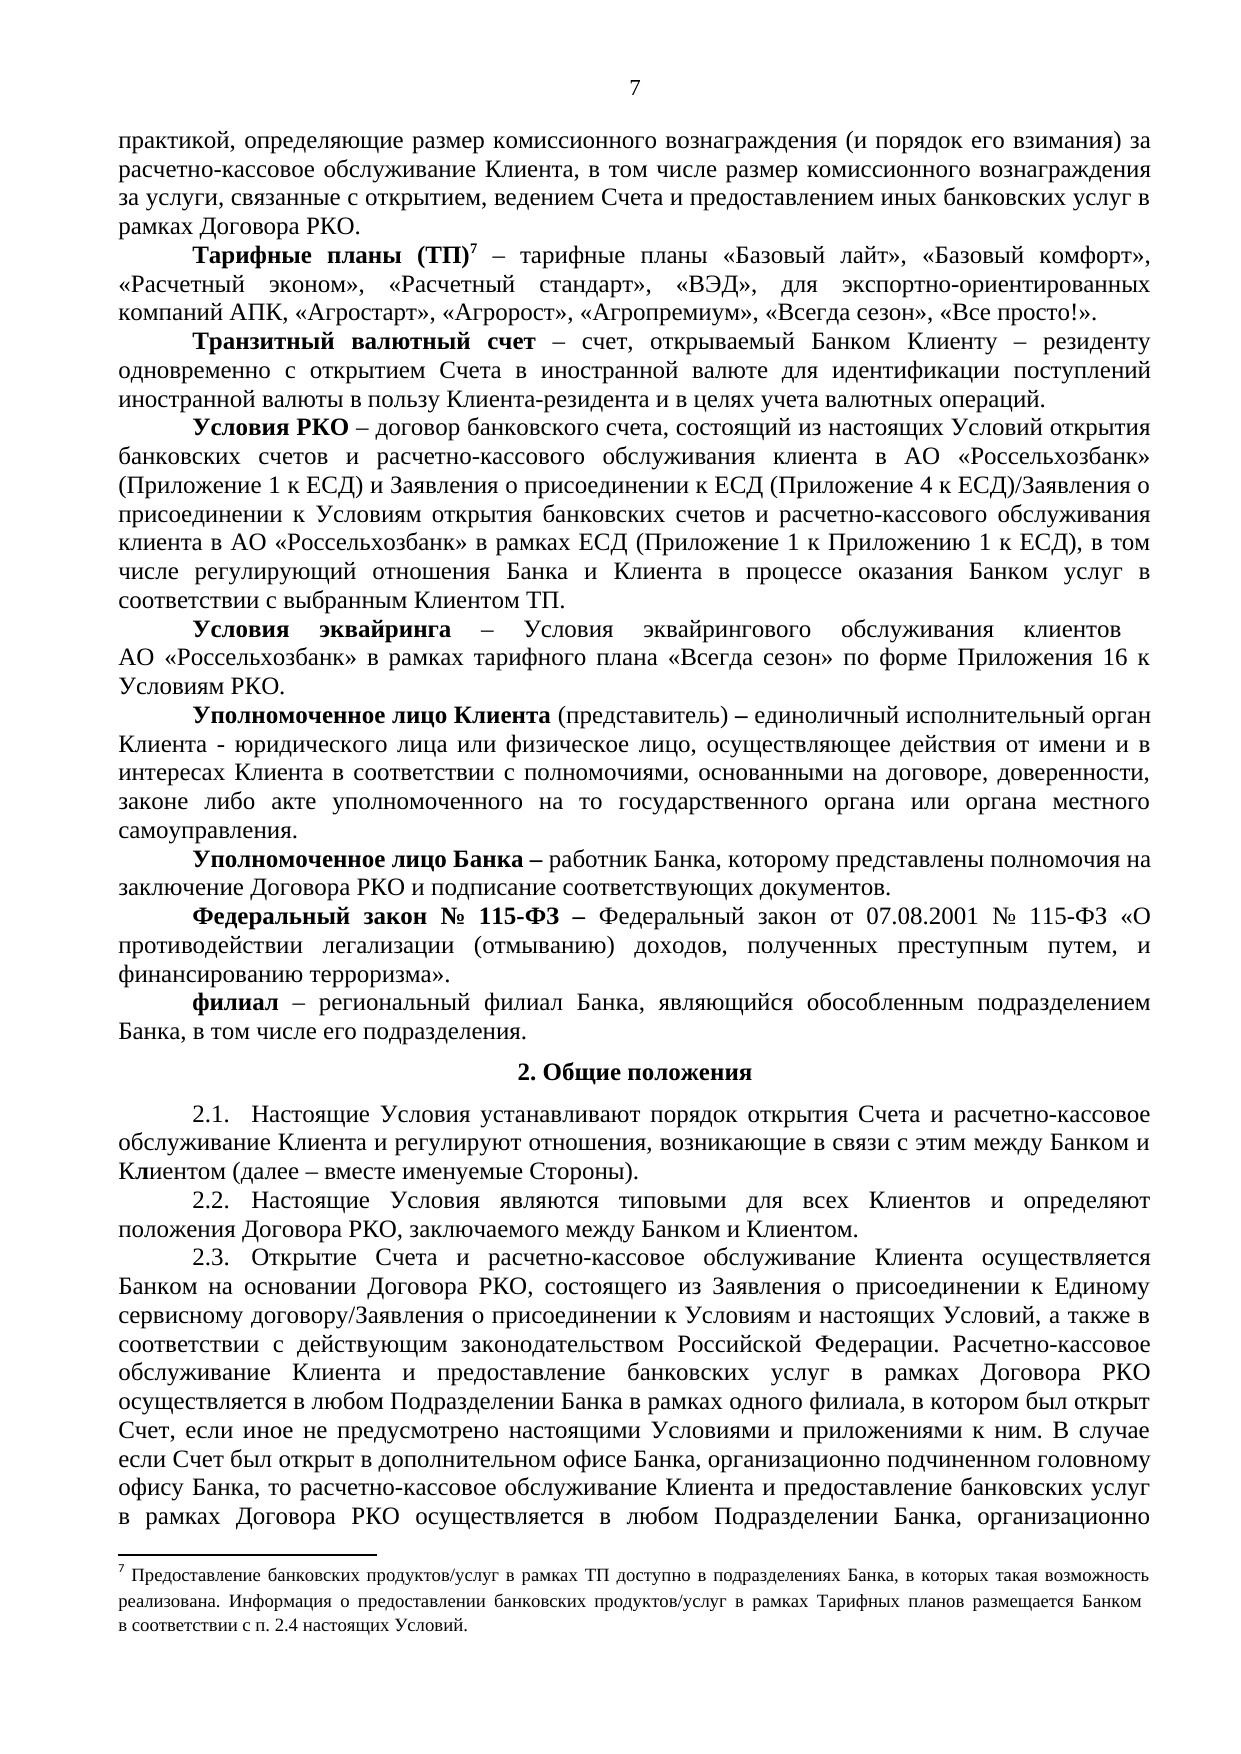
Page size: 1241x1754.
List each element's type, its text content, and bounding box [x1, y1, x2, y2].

text Тарифные планы (ТП) – тарифные планы «Базовый лайт», «Базовый комфорт», «Расчетный эконом», «Расчетный стандарт», «ВЭД», для экспортно-ориентированных компаний АПК, «Агростарт», «Агророст», «Агропремиум», «Всегда сезон», «Все просто!». [118, 240, 1152, 326]
text Уполномоченное лицо Банка – работник Банка, которому представлены полномочия на заключение Договора РКО и подписание соответствующих документов. [118, 844, 1152, 901]
text Федеральный закон № 115-ФЗ – Федеральный закон от 07.08.2001 № 115-ФЗ «О противодействии легализации (отмыванию) доходов, полученных преступным путем, и финансированию терроризма». [118, 901, 1152, 987]
text Уполномоченное лицо Клиента (представитель) – единоличный исполнительный орган Клиента - юридического лица или физическое лицо, осуществляющее действия от имени и в интересах Клиента в соответствии с полномочиями, основанными на договоре, доверенности, законе либо акте уполномоченного на то государственного органа или органа местного самоуправления. [118, 700, 1152, 844]
list филиал – региональный филиал Банка, являющийся обособленным подразделением Банка, в том числе его подразделения. [118, 987, 1152, 1045]
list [118, 1242, 1152, 1530]
text 2. Общие положения [118, 1057, 1152, 1086]
text Транзитный валютный счет – счет, открываемый Банком Клиенту – резиденту одновременно c открытием Счета в иностранной валюте для идентификации поступлений иностранной валюты в пользу Клиента-резидента и в целях учета валютных операций. [118, 326, 1152, 412]
text Условия РКО – договор банковского счета, состоящий из настоящих Условий открытия банковских счетов и расчетно-кассового обслуживания клиента в АО «Россельхозбанк» (Приложение 1 к ЕСД) и Заявления о присоединении к ЕСД (Приложение 4 к ЕСД)/Заявления о присоединении к Условиям открытия банковских счетов и расчетно-кассового обслуживания клиента в АО «Россельхозбанк» в рамках ЕСД (Приложение 1 к Приложению 1 к ЕСД), в том числе регулирующий отношения Банка и Клиента в процессе оказания Банком услуг в соответствии с выбранным Клиентом ТП. [118, 412, 1152, 614]
list 2.1. Настоящие Условия устанавливают порядок открытия Счета и расчетно-кассовое обслуживание Клиента и регулируют отношения, возникающие в связи с этим между Банком и Клиентом (далее – вместе именуемые Стороны). [118, 1099, 1152, 1185]
text Условия эквайринга – Условия эквайрингового обслуживания клиентов АО «Россельхозбанк» в рамках тарифного плана «Всегда сезон» по форме Приложения 16 к Условиям РКО. [118, 614, 1152, 700]
list 2.2. Настоящие Условия являются типовыми для всех Клиентов и определяют положения Договора РКО, заключаемого между Банком и Клиентом. [118, 1185, 1152, 1242]
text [118, 125, 1152, 240]
